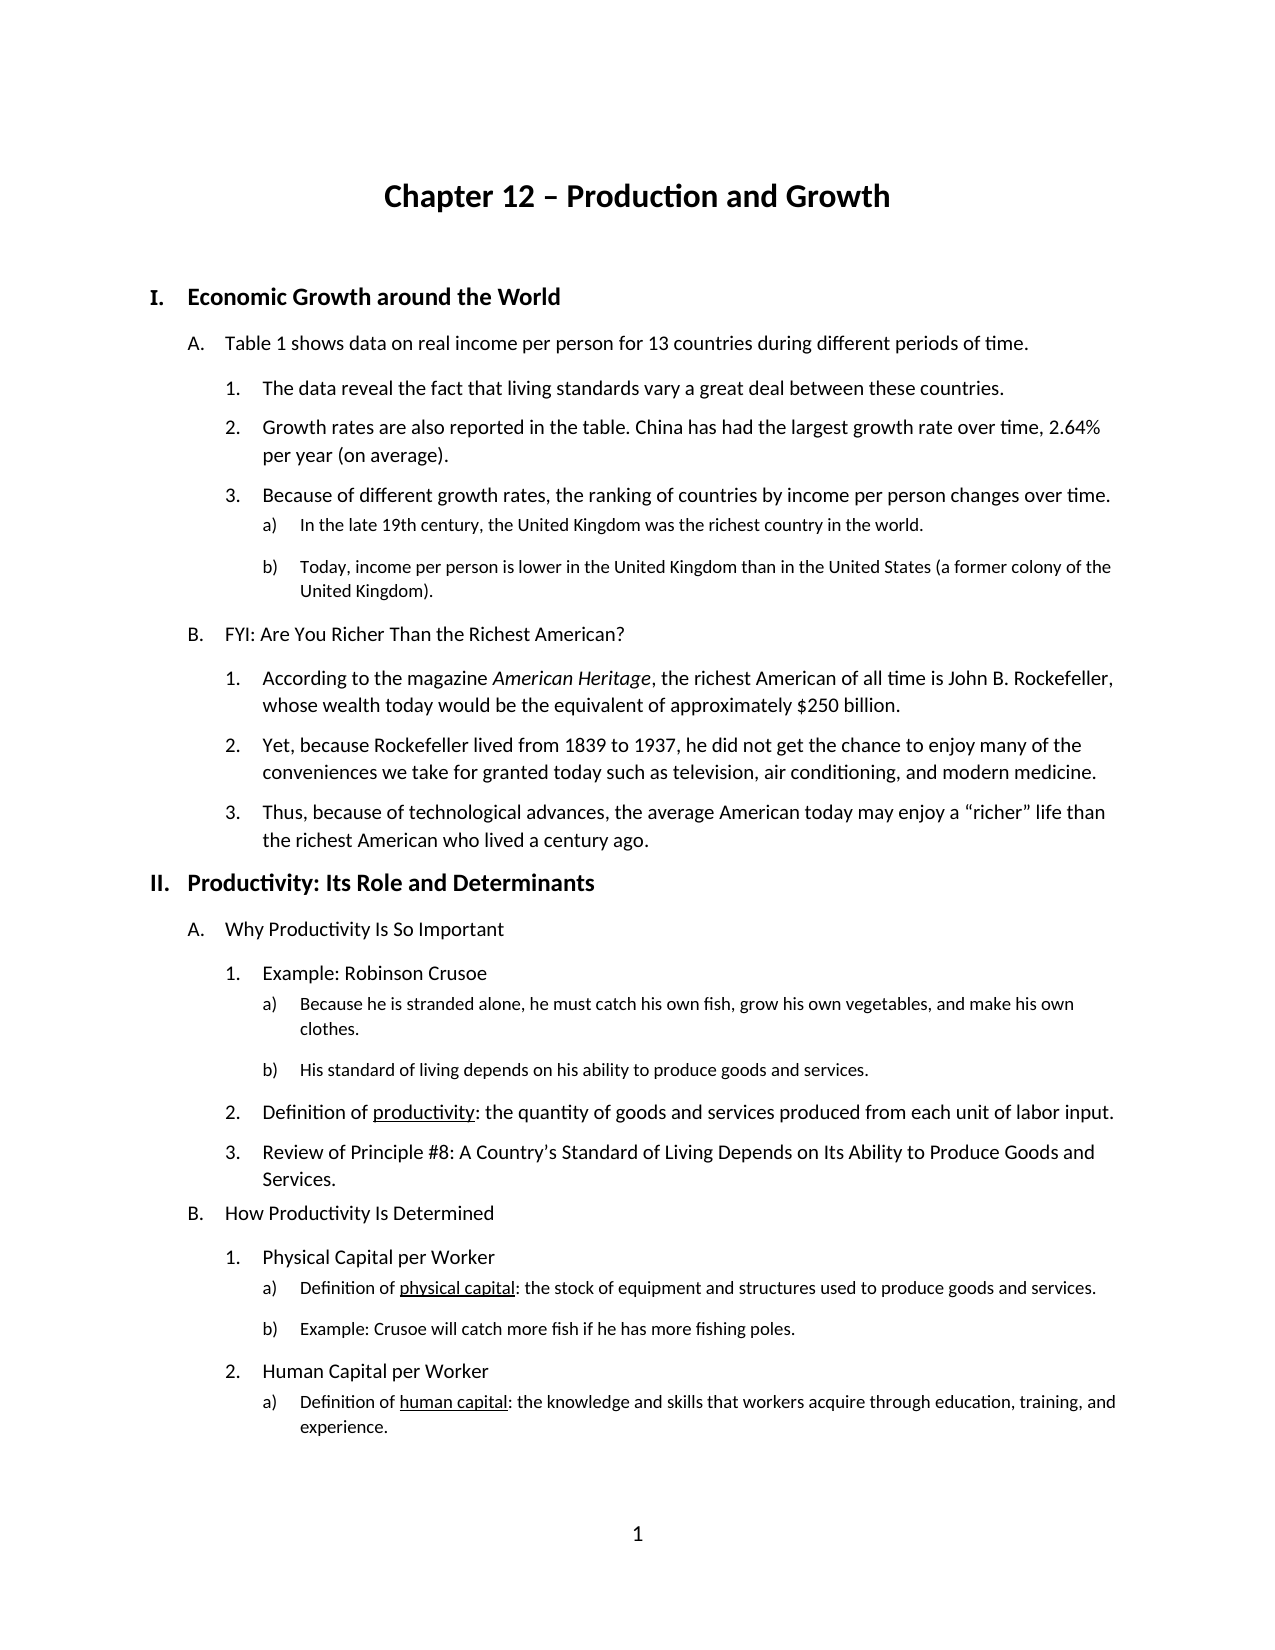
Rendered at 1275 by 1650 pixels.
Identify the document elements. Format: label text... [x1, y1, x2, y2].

subtitle Growth rates are also reported in the table. China has had the largest growth rate over time, 2.64% per year (on average). [225, 414, 1125, 467]
title Chapter 12 – Production and Growth [150, 175, 1125, 216]
subtitle According to the magazine American Heritage, the richest American of all time is John B. Rockefeller, whose wealth today would be the equivalent of approximately $250 billion. [225, 665, 1125, 718]
subtitle Yet, because Rockefeller lived from 1839 to 1937, he did not get the chance to enjoy many of the conveniences we take for granted today such as television, air conditioning, and modern medicine. [225, 732, 1125, 785]
subtitle Because he is stranded alone, he must catch his own fish, grow his own vegetables, and make his own clothes. [262, 992, 1125, 1039]
subtitle Example: Robinson Crusoe [225, 960, 1125, 986]
subtitle Economic Growth around the World [150, 281, 1125, 312]
subtitle In the late 19th century, the United Kingdom was the richest country in the world. [262, 513, 1125, 536]
subtitle The data reveal the fact that living standards vary a great deal between these countries. [225, 375, 1125, 400]
subtitle Because of different growth rates, the ranking of countries by income per person changes over time. [225, 482, 1125, 507]
subtitle FYI: Are You Richer Than the Richest American? [187, 621, 1125, 646]
subtitle Definition of productivity: the quantity of goods and services produced from each unit of labor input. [225, 1099, 1125, 1125]
subtitle Definition of human capital: the knowledge and skills that workers acquire through education, training, and experience. [262, 1390, 1125, 1438]
subtitle Why Productivity Is So Important [187, 916, 1125, 942]
subtitle Today, income per person is lower in the United Kingdom than in the United States (a former colony of the United Kingdom). [262, 555, 1125, 602]
subtitle Definition of physical capital: the stock of equipment and structures used to produce goods and services. [262, 1276, 1125, 1299]
subtitle Productivity: Its Role and Determinants [150, 867, 1125, 897]
subtitle Review of Principle #8: A Country’s Standard of Living Depends on Its Ability to Produce Goods and Services. [225, 1139, 1125, 1192]
subtitle Table 1 shows data on real income per person for 13 countries during different periods of time. [187, 331, 1125, 356]
subtitle Thus, because of technological advances, the average American today may enjoy a “richer” life than the richest American who lived a century ago. [225, 799, 1125, 852]
subtitle Physical Capital per Worker [225, 1244, 1125, 1270]
subtitle Example: Crusoe will catch more fish if he has more fishing poles. [262, 1317, 1125, 1340]
subtitle Human Capital per Worker [225, 1359, 1125, 1384]
subtitle His standard of living depends on his ability to produce goods and services. [262, 1058, 1125, 1081]
subtitle How Productivity Is Determined [187, 1200, 1125, 1226]
